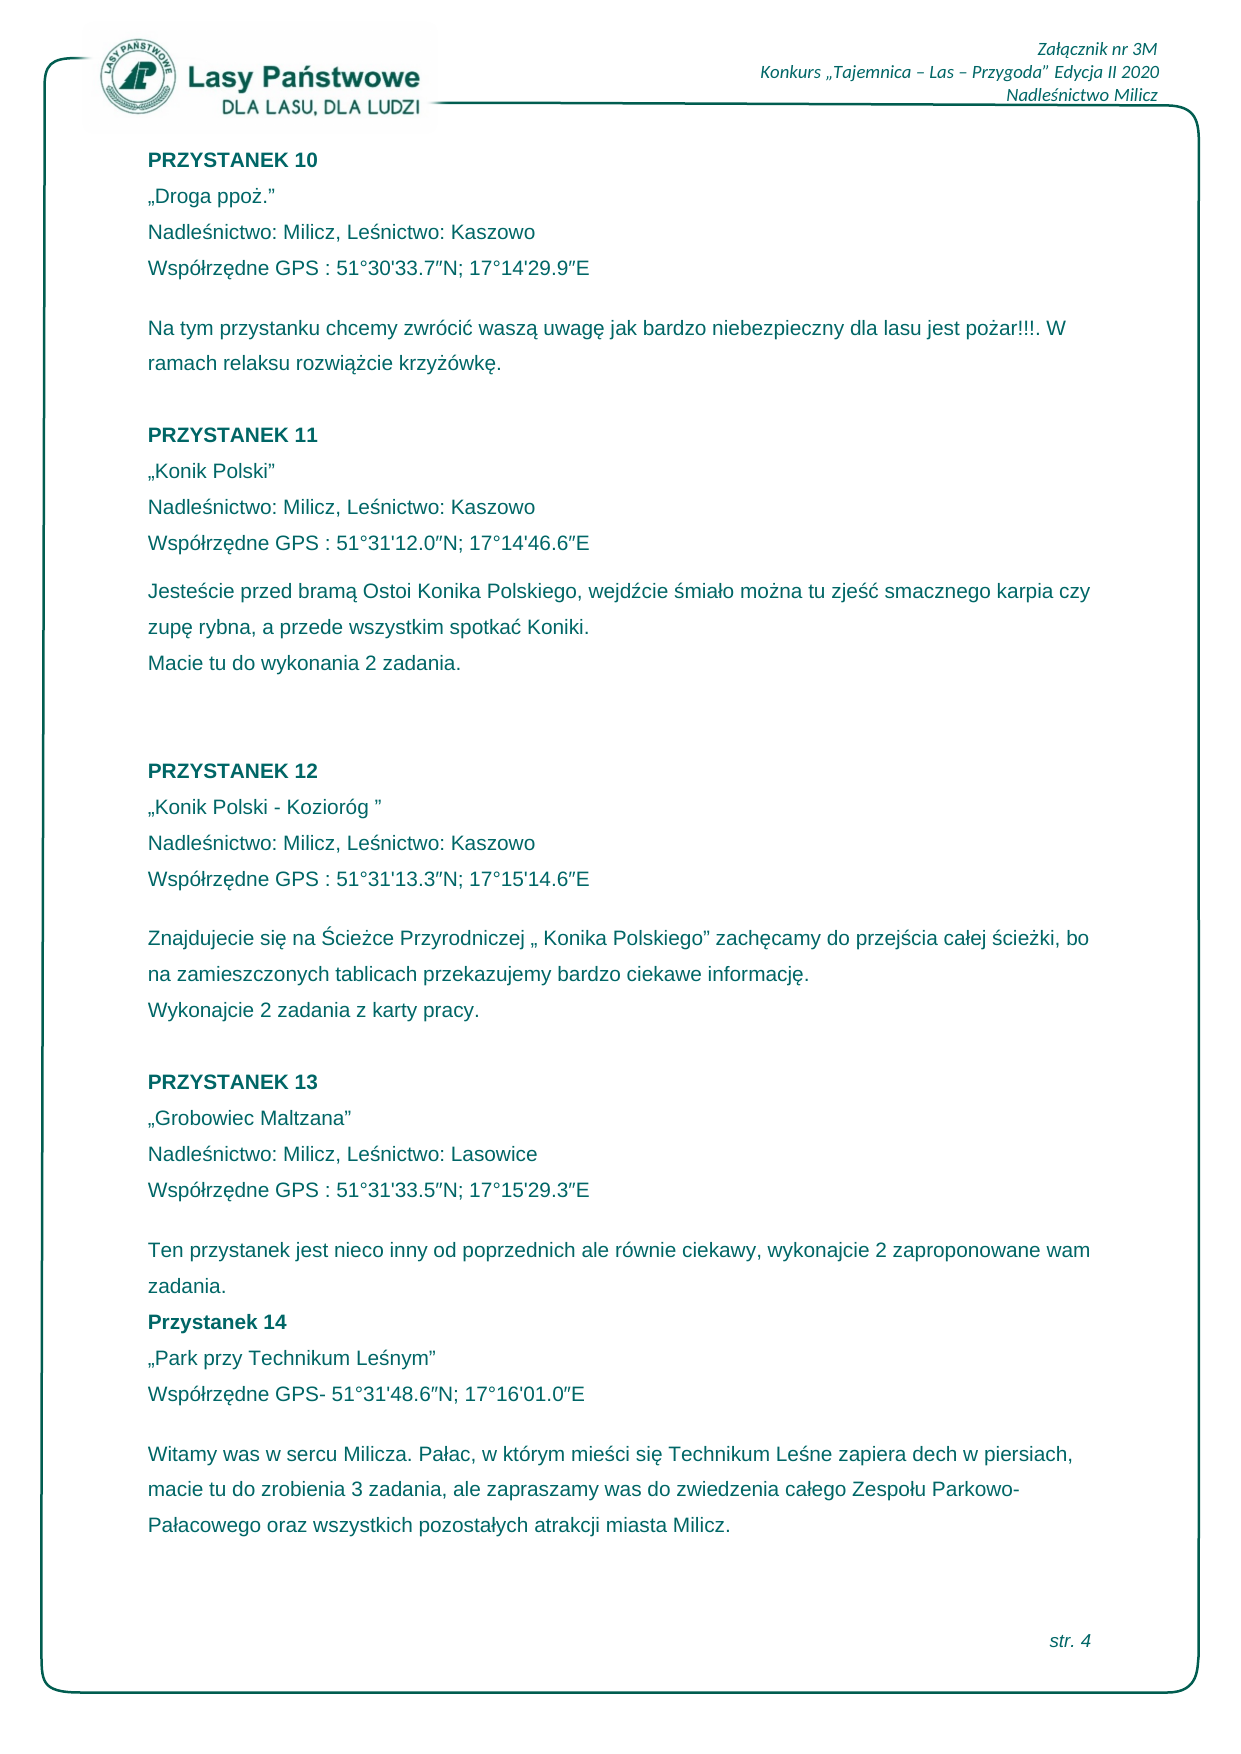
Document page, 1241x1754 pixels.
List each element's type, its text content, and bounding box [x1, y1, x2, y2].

text Na tym przystanku chcemy zwrócić waszą uwagę jak bardzo niebezpieczny dla lasu jest pożar!!!. W ramach relaksu rozwiążcie krzyżówkę. [148, 315, 1093, 375]
text Współrzędne GPS : 51°31'13.3″N; 17°15'14.6″E [148, 866, 1093, 890]
text Znajdujecie się na Ścieżce Przyrodniczej „ Konika Polskiego” zachęcamy do przejścia całej ścieżki, bo na zamieszczonych tablicach przekazujemy bardzo ciekawe informację. [148, 926, 1093, 986]
text Wykonajcie 2 zadania z karty pracy. [148, 998, 1093, 1022]
picture [83, 29, 437, 126]
text PRZYSTANEK 13 [148, 1070, 1045, 1094]
text Nadleśnictwo: Milicz, Leśnictwo: Kaszowo [148, 830, 1045, 854]
text Współrzędne GPS- 51°31'48.6″N; 17°16'01.0″E [148, 1381, 1093, 1405]
text Nadleśnictwo: Milicz, Leśnictwo: Kaszowo [148, 495, 1045, 519]
text PRZYSTANEK 12 [148, 758, 1045, 782]
text „Grobowiec Maltzana” [148, 1106, 1045, 1130]
text „Park przy Technikum Leśnym” [148, 1346, 1093, 1369]
text Macie tu do wykonania 2 zadania. [148, 651, 1093, 675]
text „Konik Polski” [148, 459, 1045, 483]
text „Konik Polski - Kozioróg ” [148, 794, 1045, 818]
text PRZYSTANEK 11 [148, 423, 1045, 447]
text „Droga ppoż.” [148, 183, 1045, 207]
text Jesteście przed bramą Ostoi Konika Polskiego, wejdźcie śmiało można tu zjeść smacznego karpia czy zupę rybna, a przede wszystkim spotkać Koniki. [148, 579, 1093, 639]
text Współrzędne GPS : 51°30'33.7″N; 17°14'29.9″E [148, 255, 1093, 279]
text Przystanek 14 [148, 1309, 1093, 1333]
text Witamy was w sercu Milicza. Pałac, w którym mieści się Technikum Leśne zapiera dech w piersiach, macie tu do zrobienia 3 zadania, ale zapraszamy was do zwiedzenia całego Zespołu Parkowo-Pałacowego oraz wszystkich pozostałych atrakcji miasta Milicz. [148, 1441, 1093, 1537]
text Nadleśnictwo: Milicz, Leśnictwo: Kaszowo [148, 219, 1045, 243]
text Współrzędne GPS : 51°31'33.5″N; 17°15'29.3″E [148, 1178, 1093, 1202]
text Ten przystanek jest nieco inny od poprzednich ale równie ciekawy, wykonajcie 2 zaproponowane wam zadania. [148, 1238, 1093, 1298]
text Współrzędne GPS : 51°31'12.0″N; 17°14'46.6″E [148, 531, 1093, 555]
text PRZYSTANEK 10 [148, 148, 1045, 172]
text Nadleśnictwo: Milicz, Leśnictwo: Lasowice [148, 1142, 1045, 1166]
